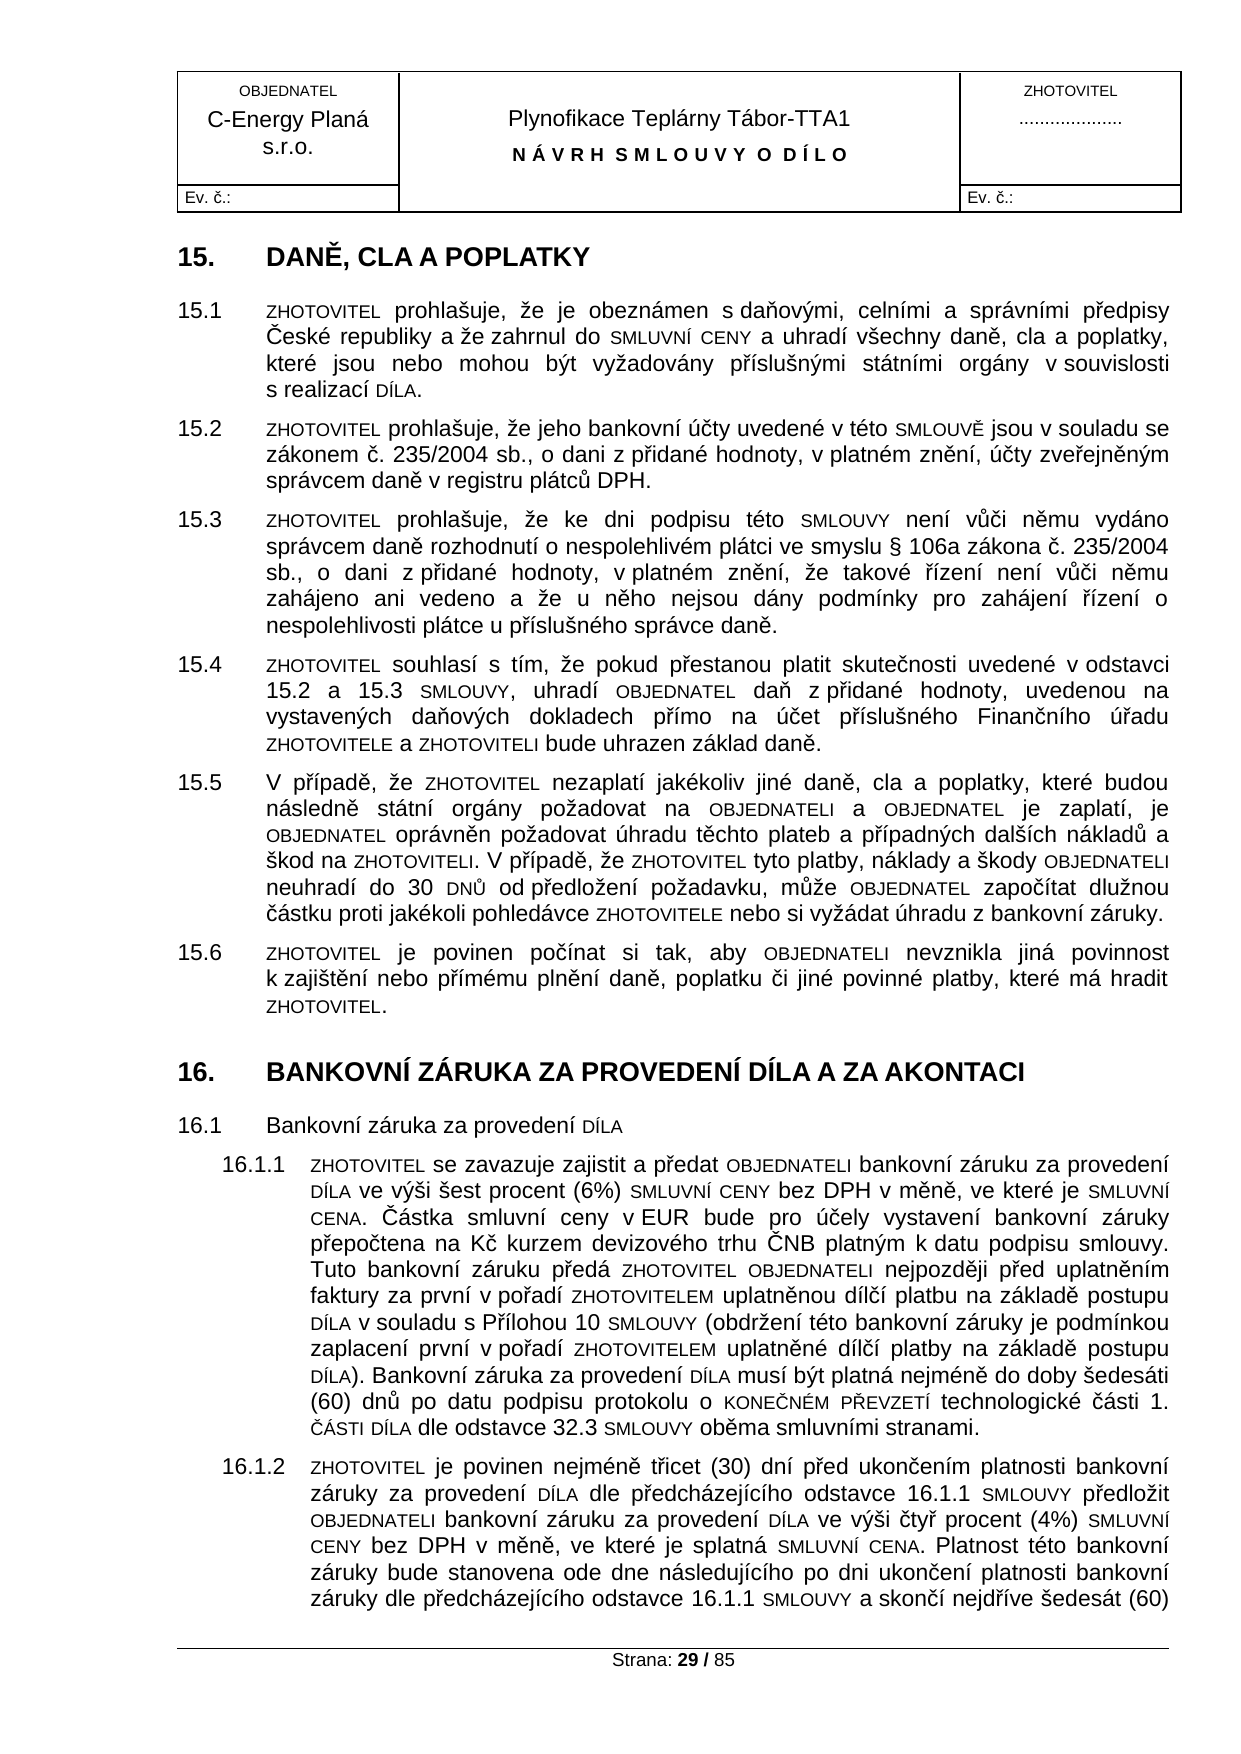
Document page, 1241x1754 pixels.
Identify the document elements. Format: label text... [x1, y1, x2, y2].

subtitle daně, cla a poplatky [177, 241, 1169, 272]
subtitle bankovní záruka za provedení díla a za akontaci [177, 1056, 1169, 1087]
subtitle zhotovitel prohlašuje, že jeho bankovní účty uvedené v této smlouvě jsou v souladu se zákonem č. 235/2004 sb., o dani z přidané hodnoty, v platném znění, účty zveřejněným správcem daně v registru plátců DPH. [177, 415, 1169, 494]
subtitle zhotovitel prohlašuje, že je obeznámen s daňovými, celními a správními předpisy České republiky a že zahrnul do smluvní ceny a uhradí všechny daně, cla a poplatky, které jsou nebo mohou být vyžadovány příslušnými státními orgány v souvislosti s realizací díla. [177, 297, 1169, 402]
subtitle zhotovitel prohlašuje, že ke dni podpisu této smlouvy není vůči němu vydáno správcem daně rozhodnutí o nespolehlivém plátci ve smyslu § 106a zákona č. 235/2004 sb., o dani z přidané hodnoty, v platném znění, že takové řízení není vůči němu zahájeno ani vedeno a že u něho nejsou dány podmínky pro zahájení řízení o nespolehlivosti plátce u příslušného správce daně. [177, 506, 1169, 638]
subtitle zhotovitel souhlasí s tím, že pokud přestanou platit skutečnosti uvedené v odstavci 15.2 a 15.3 smlouvy, uhradí objednatel daň z přidané hodnoty, uvedenou na vystavených daňových dokladech přímo na účet příslušného Finančního úřadu zhotovitele a zhotoviteli bude uhrazen základ daně. [177, 651, 1169, 756]
text Bankovní záruka za provedení díla [177, 1112, 1169, 1138]
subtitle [222, 1453, 1169, 1611]
subtitle zhotovitel se zavazuje zajistit a předat objednateli bankovní záruku za provedení díla ve výši šest procent (6%) smluvní ceny bez DPH v měně, ve které je smluvní cena. Částka smluvní ceny v EUR bude pro účely vystavení bankovní záruky přepočtena na Kč kurzem devizového trhu ČNB platným k datu podpisu smlouvy. Tuto bankovní záruku předá zhotovitel objednateli nejpozději před uplatněním faktury za první v pořadí zhotovitelem uplatněnou dílčí platbu na základě postupu díla v souladu s Přílohou 10 smlouvy (obdržení této bankovní záruky je podmínkou zaplacení první v pořadí zhotovitelem uplatněné dílčí platby na základě postupu díla). Bankovní záruka za provedení díla musí být platná nejméně do doby šedesáti (60) dnů po datu podpisu protokolu o konečném převzetí technologické části 1. části díla dle odstavce 32.3 smlouvy oběma smluvními stranami. [222, 1151, 1169, 1441]
subtitle V případě, že zhotovitel nezaplatí jakékoliv jiné daně, cla a poplatky, které budou následně státní orgány požadovat na objednateli a objednatel je zaplatí, je objednatel oprávněn požadovat úhradu těchto plateb a případných dalších nákladů a škod na zhotoviteli. V případě, že zhotovitel tyto platby, náklady a škody objednateli neuhradí do 30 dnů od předložení požadavku, může objednatel započítat dlužnou částku proti jakékoli pohledávce zhotovitele nebo si vyžádat úhradu z bankovní záruky. [177, 768, 1169, 927]
subtitle zhotovitel je povinen počínat si tak, aby objednateli nevznikla jiná povinnost k zajištění nebo přímému plnění daně, poplatku či jiné povinné platby, které má hradit zhotovitel. [177, 939, 1169, 1018]
